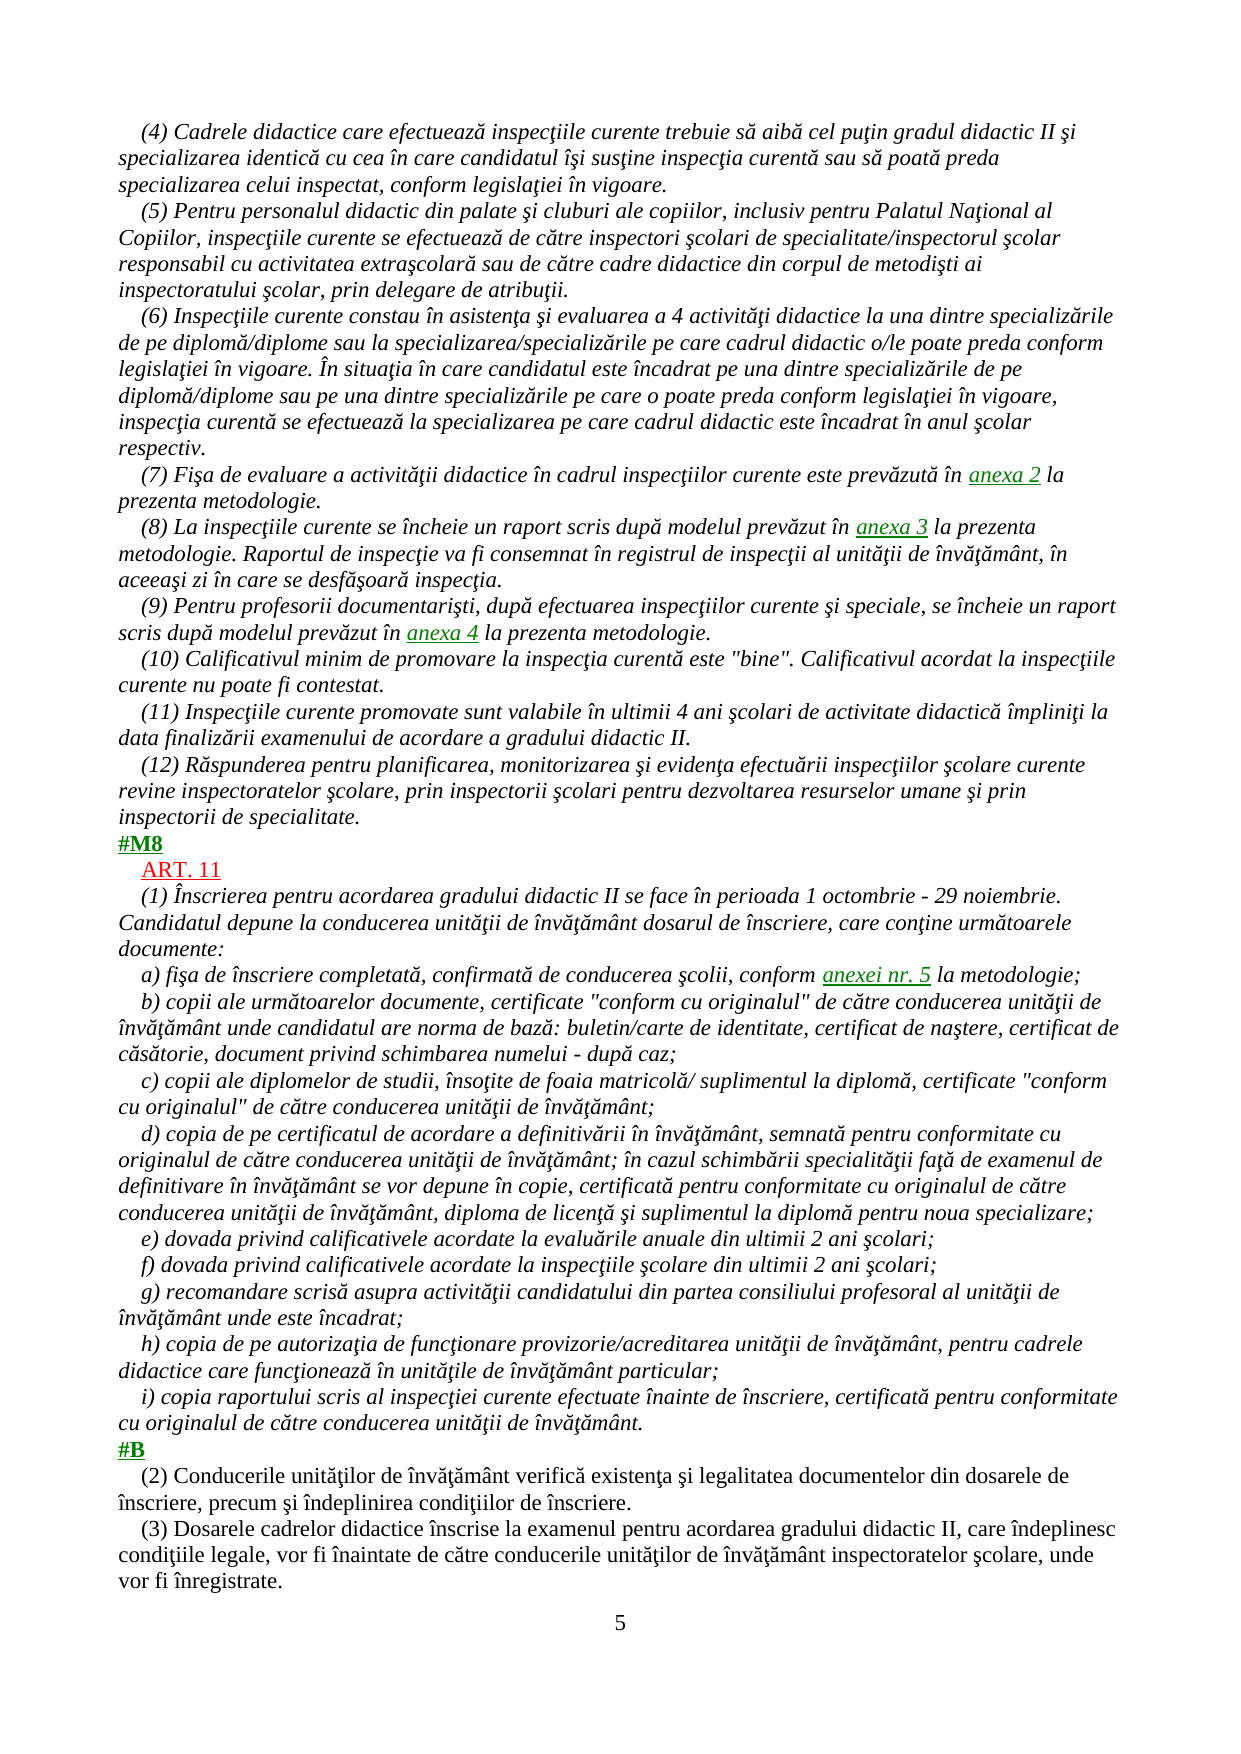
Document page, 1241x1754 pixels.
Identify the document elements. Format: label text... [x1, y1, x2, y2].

text #B [118, 1436, 1122, 1462]
text d) copia de pe certificatul de acordare a definitivării în învăţământ, semnată pentru conformitate cu originalul de către conducerea unităţii de învăţământ; în cazul schimbării specialităţii faţă de examenul de definitivare în învăţământ se vor depune în copie, certificată pentru conformitate cu originalul de către conducerea unităţii de învăţământ, diploma de licenţă şi suplimentul la diplomă pentru noua specializare; [118, 1119, 1122, 1225]
text (9) Pentru profesorii documentarişti, după efectuarea inspecţiilor curente şi speciale, se încheie un raport scris după modelul prevăzut în anexa 4 la prezenta metodologie. [118, 592, 1122, 645]
text (8) La inspecţiile curente se încheie un raport scris după modelul prevăzut în anexa 3 la prezenta metodologie. Raportul de inspecţie va fi consemnat în registrul de inspecţii al unităţii de învăţământ, în aceeaşi zi în care se desfăşoară inspecţia. [118, 513, 1122, 592]
text a) fişa de înscriere completată, confirmată de conducerea şcolii, conform anexei nr. 5 la metodologie; [118, 961, 1122, 988]
text (5) Pentru personalul didactic din palate şi cluburi ale copiilor, inclusiv pentru Palatul Naţional al Copiilor, inspecţiile curente se efectuează de către inspectori şcolari de specialitate/inspectorul şcolar responsabil cu activitatea extraşcolară sau de către cadre didactice din corpul de metodişti ai inspectoratului şcolar, prin delegare de atribuţii. [118, 197, 1122, 303]
text (1) Înscrierea pentru acordarea gradului didactic II se face în perioada 1 octombrie - 29 noiembrie. Candidatul depune la conducerea unităţii de învăţământ dosarul de înscriere, care conţine următoarele documente: [118, 882, 1122, 961]
text e) dovada privind calificativele acordate la evaluările anuale din ultimii 2 ani şcolari; [118, 1225, 1122, 1251]
text #M8 [118, 830, 1122, 856]
text (4) Cadrele didactice care efectuează inspecţiile curente trebuie să aibă cel puţin gradul didactic II şi specializarea identică cu cea în care candidatul îşi susţine inspecţia curentă sau să poată preda specializarea celui inspectat, conform legislaţiei în vigoare. [118, 118, 1122, 197]
text (3) Dosarele cadrelor didactice înscrise la examenul pentru acordarea gradului didactic II, care îndeplinesc condiţiile legale, vor fi înaintate de către conducerile unităţilor de învăţământ inspectoratelor şcolare, unde vor fi înregistrate. [118, 1515, 1122, 1594]
text g) recomandare scrisă asupra activităţii candidatului din partea consiliului profesoral al unităţii de învăţământ unde este încadrat; [118, 1278, 1122, 1330]
text f) dovada privind calificativele acordate la inspecţiile şcolare din ultimii 2 ani şcolari; [118, 1251, 1122, 1278]
text (7) Fişa de evaluare a activităţii didactice în cadrul inspecţiilor curente este prevăzută în anexa 2 la prezenta metodologie. [118, 461, 1122, 513]
text c) copii ale diplomelor de studii, însoţite de foaia matricolă/ suplimentul la diplomă, certificate "conform cu originalul" de către conducerea unităţii de învăţământ; [118, 1067, 1122, 1119]
text (12) Răspunderea pentru planificarea, monitorizarea şi evidenţa efectuării inspecţiilor şcolare curente revine inspectoratelor şcolare, prin inspectorii şcolari pentru dezvoltarea resurselor umane şi prin inspectorii de specialitate. [118, 751, 1122, 830]
text h) copia de pe autorizaţia de funcţionare provizorie/acreditarea unităţii de învăţământ, pentru cadrele didactice care funcţionează în unităţile de învăţământ particular; [118, 1330, 1122, 1383]
text i) copia raportului scris al inspecţiei curente efectuate înainte de înscriere, certificată pentru conformitate cu originalul de către conducerea unităţii de învăţământ. [118, 1383, 1122, 1436]
text (10) Calificativul minim de promovare la inspecţia curentă este "bine". Calificativul acordat la inspecţiile curente nu poate fi contestat. [118, 645, 1122, 698]
text (11) Inspecţiile curente promovate sunt valabile în ultimii 4 ani şcolari de activitate didactică împliniţi la data finalizării examenului de acordare a gradului didactic II. [118, 698, 1122, 751]
text (6) Inspecţiile curente constau în asistenţa şi evaluarea a 4 activităţi didactice la una dintre specializările de pe diplomă/diplome sau la specializarea/specializările pe care cadrul didactic o/le poate preda conform legislaţiei în vigoare. În situaţia în care candidatul este încadrat pe una dintre specializările de pe diplomă/diplome sau pe una dintre specializările pe care o poate preda conform legislaţiei în vigoare, inspecţia curentă se efectuează la specializarea pe care cadrul didactic este încadrat în anul şcolar respectiv. [118, 303, 1122, 461]
text b) copii ale următoarelor documente, certificate "conform cu originalul" de către conducerea unităţii de învăţământ unde candidatul are norma de bază: buletin/carte de identitate, certificat de naştere, certificat de căsătorie, document privind schimbarea numelui - după caz; [118, 988, 1122, 1067]
text (2) Conducerile unităţilor de învăţământ verifică existenţa şi legalitatea documentelor din dosarele de înscriere, precum şi îndeplinirea condiţiilor de înscriere. [118, 1462, 1122, 1515]
text ART. 11 [118, 856, 1122, 882]
